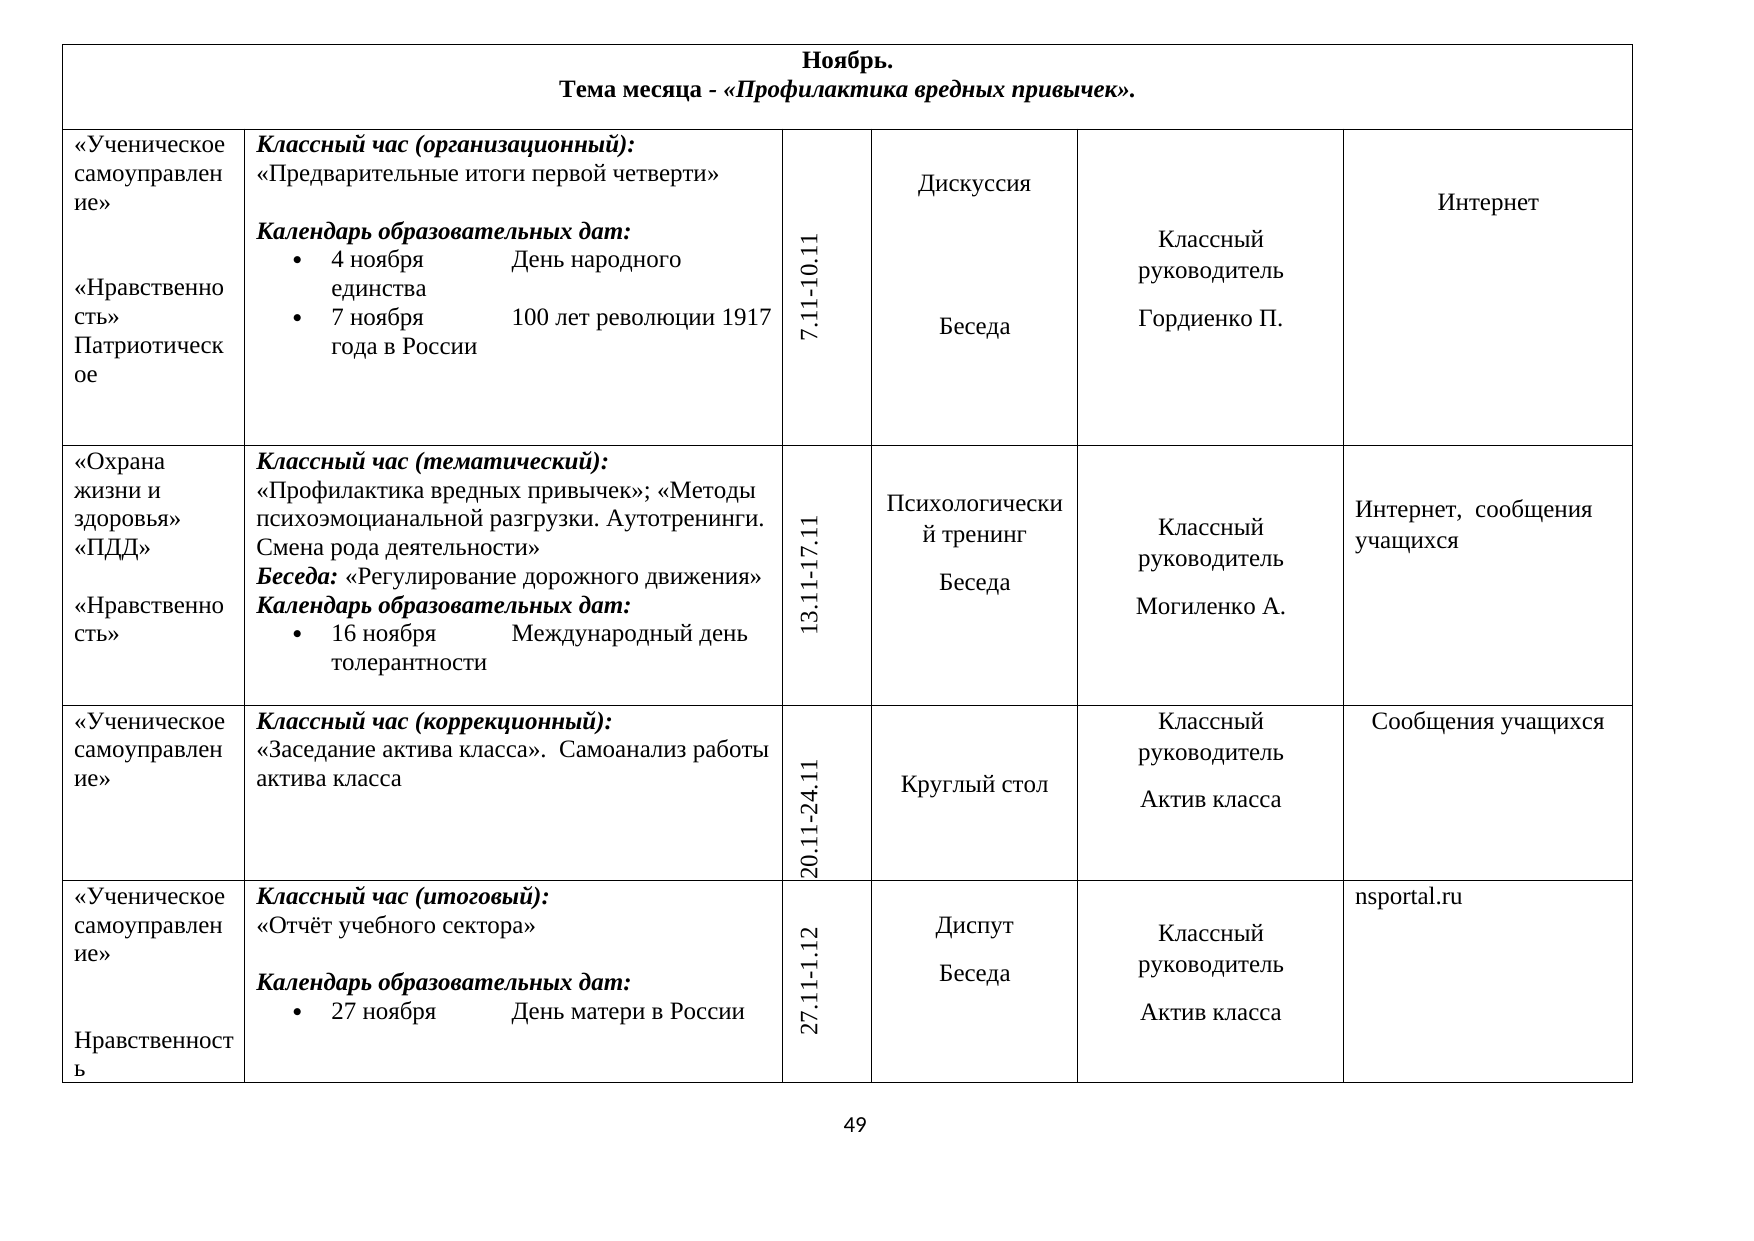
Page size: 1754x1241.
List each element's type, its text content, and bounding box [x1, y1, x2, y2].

table_cell 7.11-10.11 [783, 130, 871, 445]
table_cell Ноябрь. Тема месяца - «Профилактика вредных привычек». [63, 45, 1632, 128]
table_cell Сообщения учащихся [1344, 706, 1632, 880]
table_cell Классный руководитель Актив класса [1078, 881, 1343, 1082]
table_cell Классный руководитель Могиленко А. [1078, 446, 1343, 705]
table_cell Дискуссия Беседа [872, 130, 1077, 445]
table_cell «Охрана жизни и здоровья» «ПДД» «Нравственность» [63, 446, 244, 705]
table_cell Круглый стол [872, 706, 1077, 880]
table_cell Классный руководитель Гордиенко П. [1078, 130, 1343, 445]
table_cell Интернет [1344, 130, 1632, 445]
table_cell «Ученическое самоуправление» «Нравственность» Патриотическое [63, 130, 244, 445]
table_cell Психологический тренинг Беседа [872, 446, 1077, 705]
table_cell Классный час (коррекционный): «Заседание актива класса». Самоанализ работы актива класса [245, 706, 782, 880]
table_cell «Ученическое самоуправление» [63, 706, 244, 880]
table_cell Диспут Беседа [872, 881, 1077, 1082]
table_cell 20.11-24.11 [783, 706, 871, 880]
table_cell Классный час (организационный): «Предварительные итоги первой четверти» Календарь образовательных дат: 4 ноября День народного единства 7 ноября 100 лет революции 1917 года в России [245, 130, 782, 445]
table_cell Классный руководитель Актив класса [1078, 706, 1343, 880]
table_cell nsportal.ru [1344, 881, 1632, 1082]
table_cell 27.11-1.12 [783, 881, 871, 1082]
table_cell Классный час (итоговый): «Отчёт учебного сектора» Календарь образовательных дат: 27 ноября День матери в России [245, 881, 782, 1082]
table_cell «Ученическое самоуправление» Нравственность [63, 881, 244, 1082]
table_cell Интернет, сообщения учащихся [1344, 446, 1632, 705]
table_cell 13.11-17.11 [783, 446, 871, 705]
table_cell Классный час (тематический): «Профилактика вредных привычек»; «Методы психоэмоцианальной разгрузки. Аутотренинги. Смена рода деятельности» Беседа: «Регулирование дорожного движения» Календарь образовательных дат: 16 ноября Международный день толерантности [245, 446, 782, 705]
